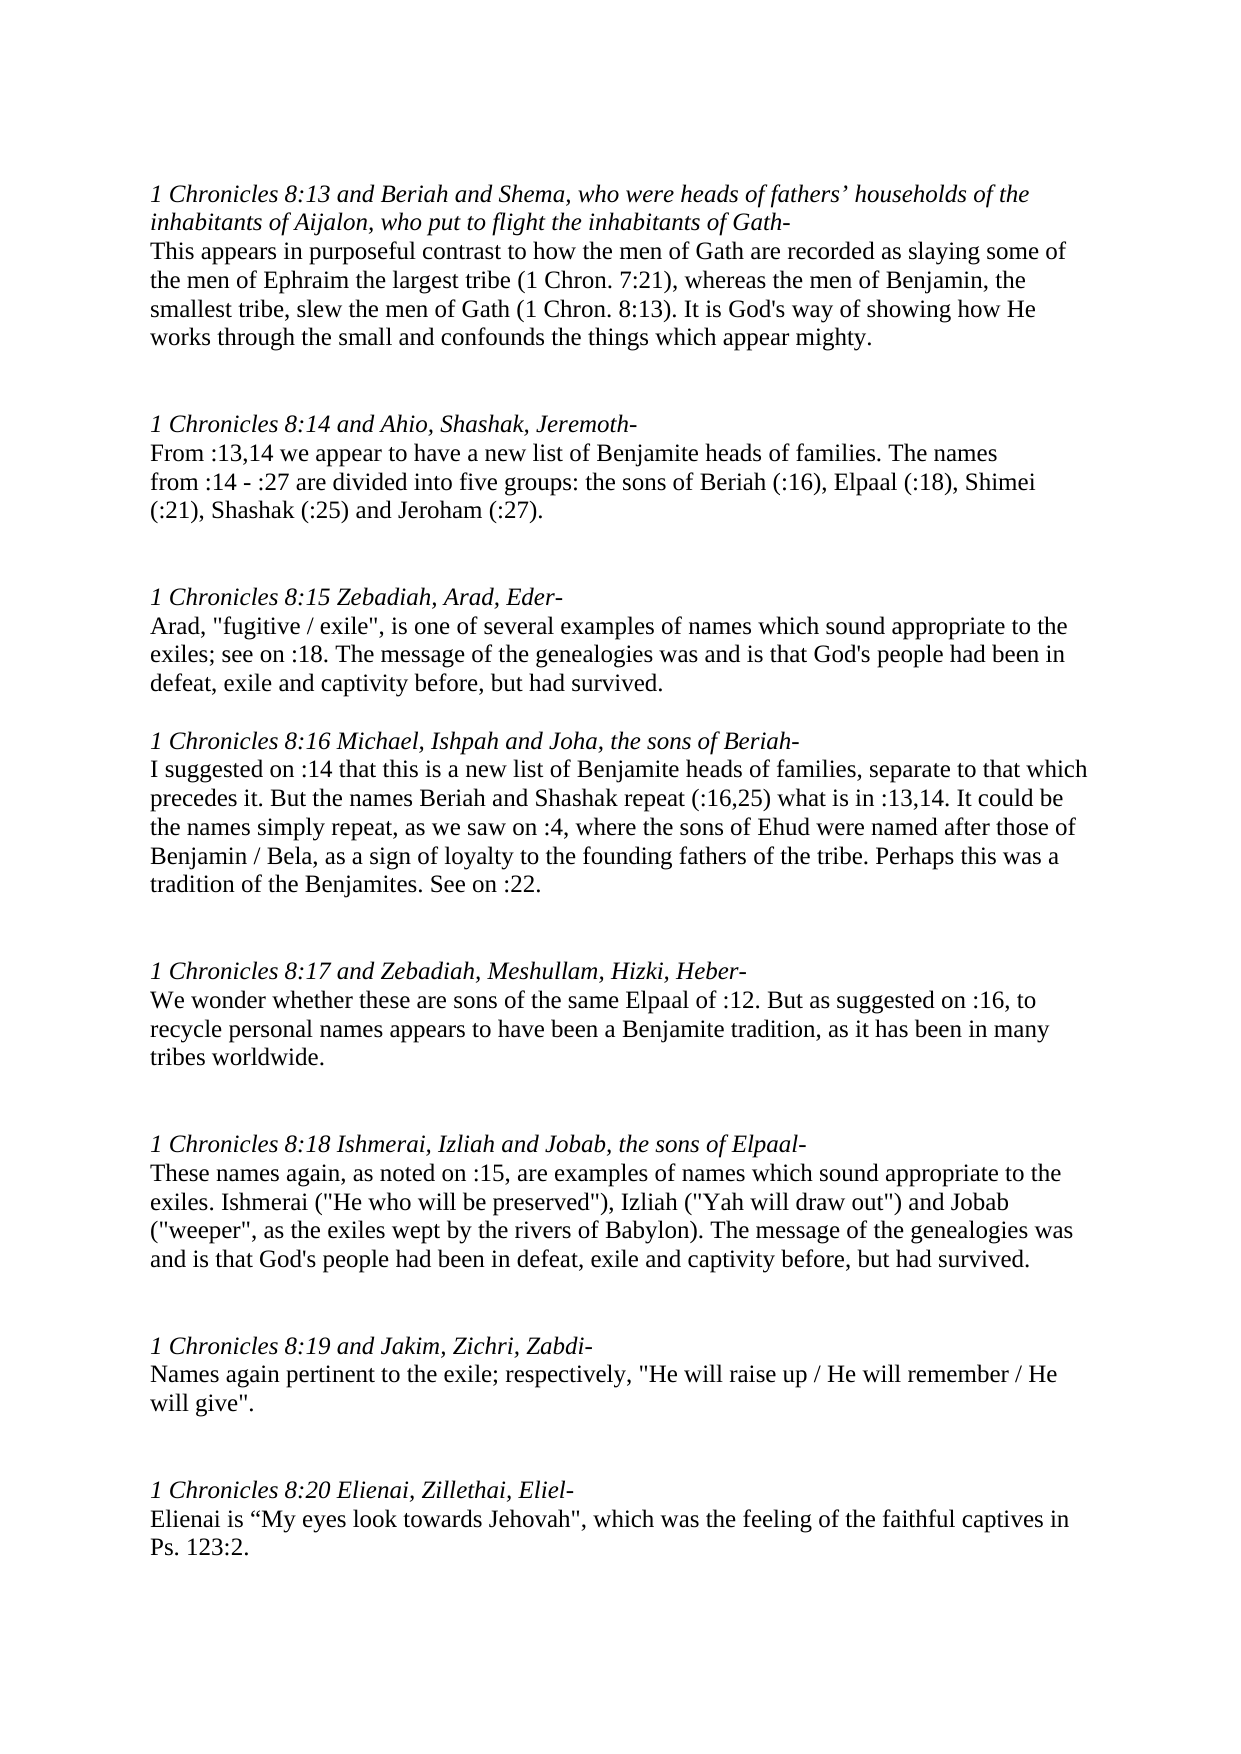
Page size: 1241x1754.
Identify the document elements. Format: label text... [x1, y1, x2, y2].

text 1 Chronicles 8:18 Ishmerai, Izliah and Jobab, the sons of Elpaal- These names again, as noted on :15, are examples of names which sound appropriate to the exiles. Ishmerai ("He who will be preserved"), Izliah ("Yah will draw out") and Jobab ("weeper", as the exiles wept by the rivers of Babylon). The message of the genealogies was and is that God's people had been in defeat, exile and captivity before, but had survived. [150, 1100, 1090, 1273]
text 1 Chronicles 8:20 Elienai, Zillethai, Eliel- Elienai is “My eyes look towards Jehovah", which was the feeling of the faithful captives in Ps. 123:2. [150, 1446, 1090, 1561]
text 1 Chronicles 8:17 and Zebadiah, Meshullam, Hizki, Heber- We wonder whether these are sons of the same Elpaal of :12. But as suggested on :16, to recycle personal names appears to have been a Benjamite tradition, as it has been in many tribes worldwide. [150, 927, 1090, 1071]
text 1 Chronicles 8:13 and Beriah and Shema, who were heads of fathers’ households of the inhabitants of Aijalon, who put to flight the inhabitants of Gath- This appears in purposeful contrast to how the men of Gath are recorded as slaying some of the men of Ephraim the largest tribe (1 Chron. 7:21), whereas the men of Benjamin, the smallest tribe, slew the men of Gath (1 Chron. 8:13). It is God's way of showing how He works through the small and confounds the things which appear mighty. [150, 150, 1090, 351]
text 1 Chronicles 8:15 Zebadiah, Arad, Eder- Arad, "fugitive / exile", is one of several examples of names which sound appropriate to the exiles; see on :18. The message of the genealogies was and is that God's people had been in defeat, exile and captivity before, but had survived. 1 Chronicles 8:16 Michael, Ishpah and Joha, the sons of Beriah- I suggested on :14 that this is a new list of Benjamite heads of families, separate to that which precedes it. But the names Beriah and Shashak repeat (:16,25) what is in :13,14. It could be the names simply repeat, as we saw on :4, where the sons of Ehud were named after those of Benjamin / Bela, as a sign of loyalty to the founding fathers of the tribe. Perhaps this was a tradition of the Benjamites. See on :22. [150, 553, 1090, 898]
text 1 Chronicles 8:19 and Jakim, Zichri, Zabdi- Names again pertinent to the exile; respectively, "He will raise up / He will remember / He will give". [150, 1302, 1090, 1417]
text 1 Chronicles 8:14 and Ahio, Shashak, Jeremoth- From :13,14 we appear to have a new list of Benjamite heads of families. The names from :14 - :27 are divided into five groups: the sons of Beriah (:16), Elpaal (:18), Shimei (:21), Shashak (:25) and Jeroham (:27). [150, 380, 1090, 524]
